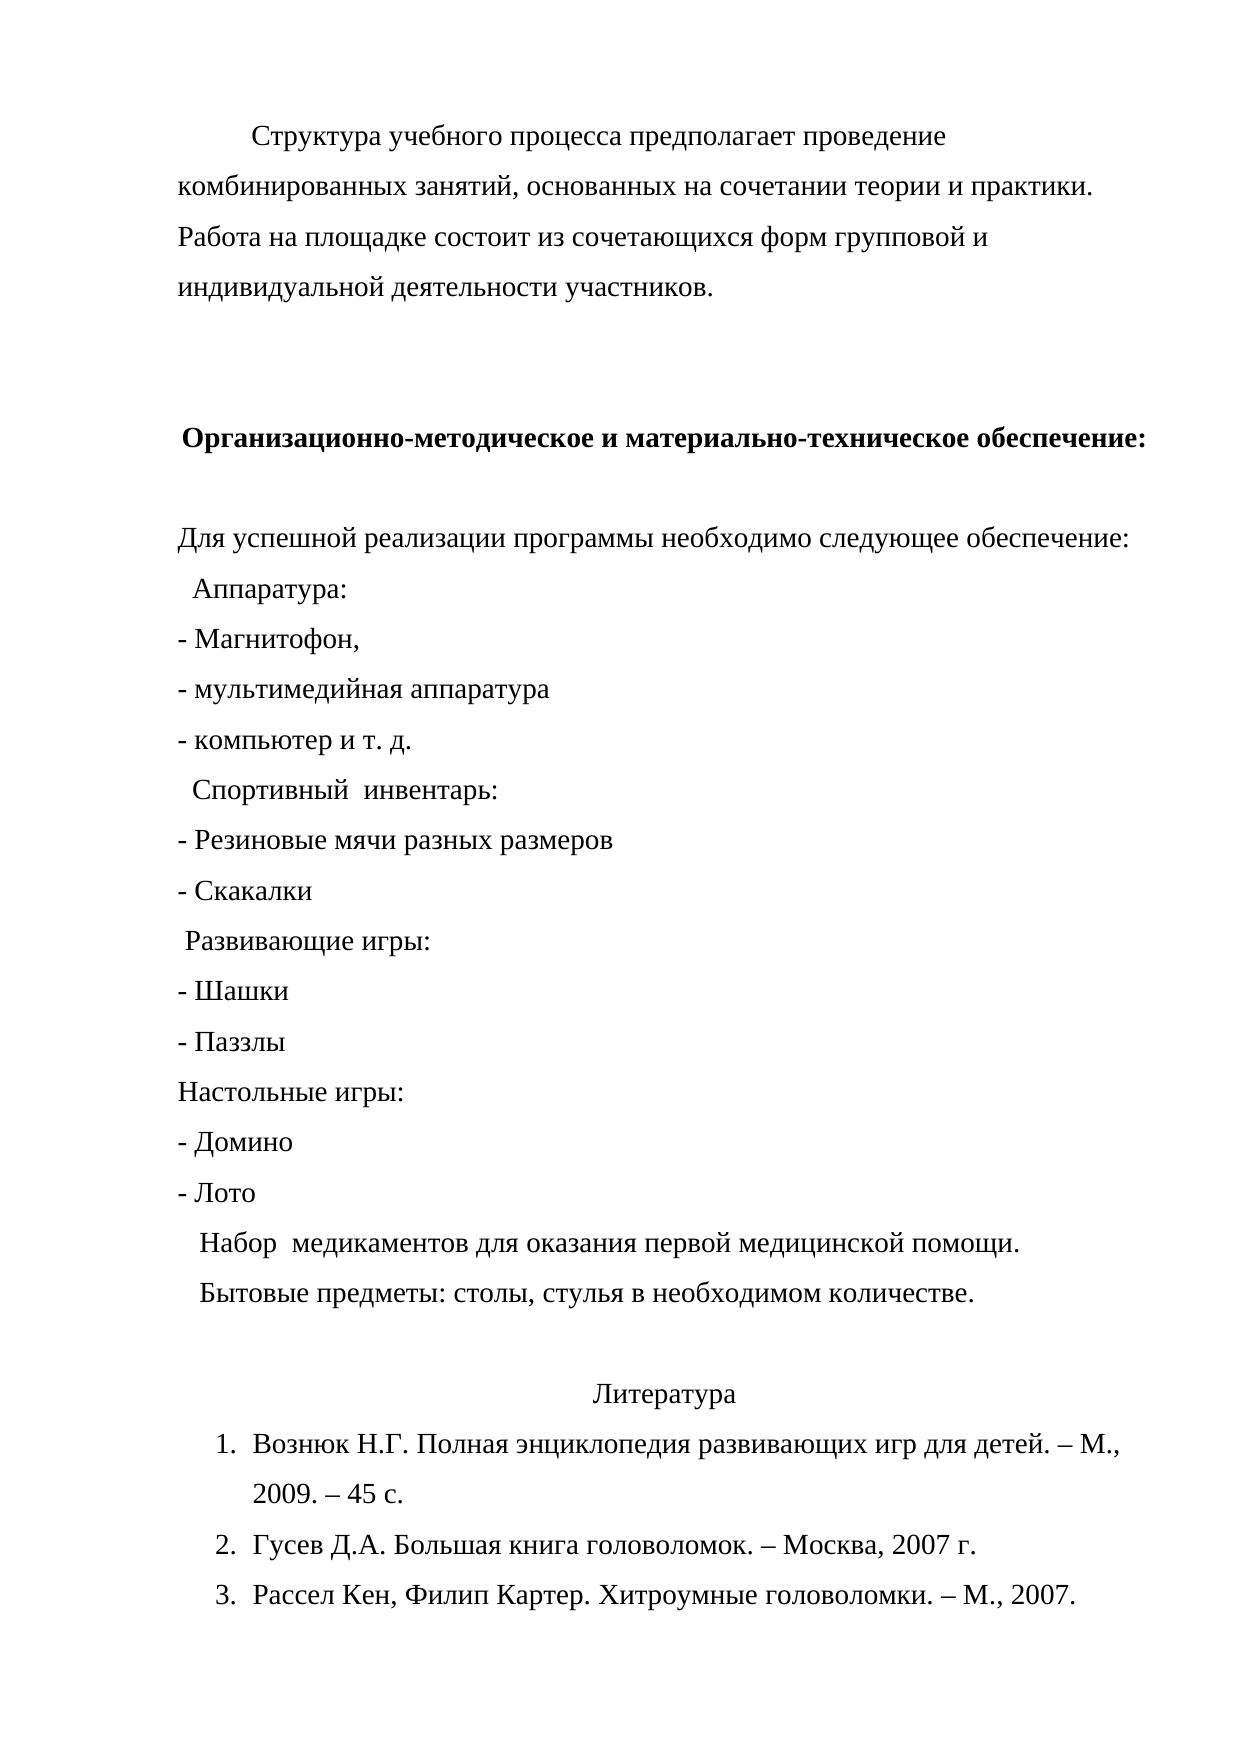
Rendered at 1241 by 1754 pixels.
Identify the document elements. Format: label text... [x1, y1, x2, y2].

text Развивающие игры: [177, 923, 1152, 957]
text Организационно-методическое и материально-техническое обеспечение: [177, 420, 1152, 453]
text Аппаратура: [177, 571, 1152, 604]
text - Скакалки [177, 873, 1152, 906]
text - мультимедийная аппаратура [177, 672, 1152, 705]
text Структура учебного процесса предполагает проведение комбинированных занятий, основанных на сочетании теории и практики. Работа на площадке состоит из сочетающихся форм групповой и индивидуальной деятельности участников. [177, 118, 1152, 303]
text Бытовые предметы: столы, стулья в необходимом количестве. [177, 1275, 1152, 1309]
text - Паззлы [177, 1024, 1152, 1057]
list Гусев Д.А. Большая книга головоломок. – Москва, 2007 г. [215, 1527, 1152, 1560]
text - Резиновые мячи разных размеров [177, 822, 1152, 856]
text - компьютер и т. д. [177, 722, 1152, 755]
text - Домино [177, 1124, 1152, 1158]
text Для успешной реализации программы необходимо следующее обеспечение: [177, 470, 1152, 554]
text - Шашки [177, 973, 1152, 1007]
text - Лото [177, 1175, 1152, 1208]
text Литература [177, 1376, 1152, 1409]
text Настольные игры: [177, 1074, 1152, 1108]
list Вознюк Н.Г. Полная энциклопедия развивающих игр для детей. – М., 2009. – 45 с. [215, 1426, 1152, 1510]
text - Магнитофон, [177, 621, 1152, 655]
list Рассел Кен, Филип Картер. Хитроумные головоломки. – М., 2007. [215, 1577, 1152, 1611]
text Спортивный инвентарь: [177, 772, 1152, 806]
text Набор медикаментов для оказания первой медицинской помощи. [177, 1225, 1152, 1258]
